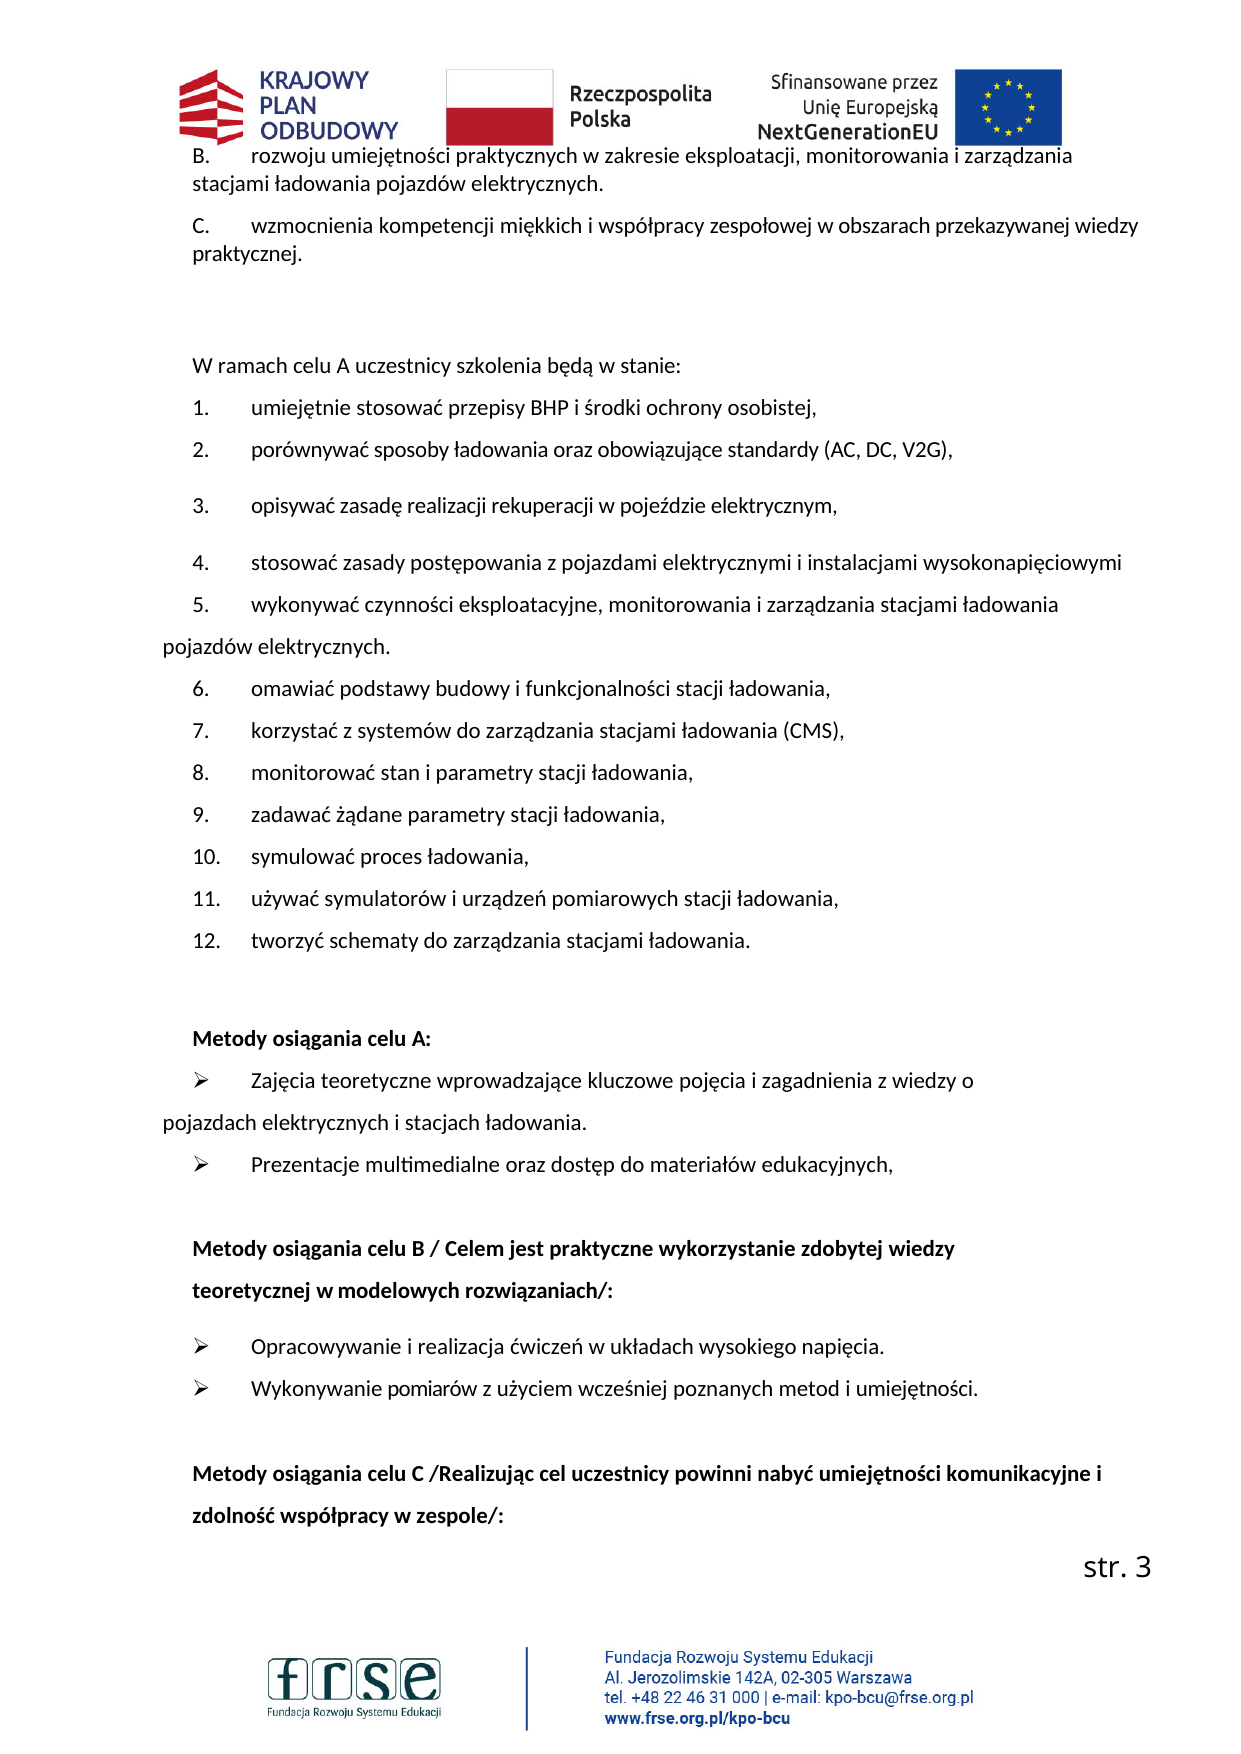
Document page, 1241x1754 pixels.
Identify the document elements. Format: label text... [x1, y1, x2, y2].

list opisywać zasadę realizacji rekuperacji w pojeździe elektrycznym, [192, 492, 1152, 520]
text Metody osiągania celu C /Realizując cel uczestnicy powinni nabyć umiejętności komunikacyjne i zdolność współpracy w zespole/: [192, 1459, 1152, 1529]
list Opracowywanie i realizacja ćwiczeń w układach wysokiego napięcia. [162, 1332, 1152, 1361]
list Wykonywanie pomiarów z użyciem wcześniej poznanych metod i umiejętności. [162, 1374, 1152, 1403]
text W ramach celu A uczestnicy szkolenia będą w stanie: [162, 352, 1152, 379]
picture [3, 0, 1238, 1754]
list Zajęcia teoretyczne wprowadzające kluczowe pojęcia i zagadnienia z wiedzy o pojazdach elektrycznych i stacjach ładowania. [162, 1066, 1016, 1136]
list umiejętnie stosować przepisy BHP i środki ochrony osobistej, [192, 393, 1152, 422]
list symulować proces ładowania, [162, 842, 1152, 870]
list Metody osiągania celu B / Celem jest praktyczne wykorzystanie zdobytej wiedzy teoretycznej w modelowych rozwiązaniach/: [192, 1234, 1049, 1304]
list omawiać podstawy budowy i funkcjonalności stacji ładowania, [162, 674, 1152, 702]
list monitorować stan i parametry stacji ładowania, [162, 758, 1152, 786]
list korzystać z systemów do zarządzania stacjami ładowania (CMS), [162, 716, 1152, 744]
list tworzyć schematy do zarządzania stacjami ładowania. [162, 926, 1152, 954]
list rozwoju umiejętności praktycznych w zakresie eksploatacji, monitorowania i zarządzania stacjami ładowania pojazdów elektrycznych. [192, 141, 1152, 197]
list Prezentacje multimedialne oraz dostęp do materiałów edukacyjnych, [162, 1150, 1049, 1178]
list wykonywać czynności eksploatacyjne, monitorowania i zarządzania stacjami ładowania pojazdów elektrycznych. [162, 590, 1152, 660]
text Metody osiągania celu A: [162, 1024, 1152, 1052]
list porównywać sposoby ładowania oraz obowiązujące standardy (AC, DC, V2G), [192, 436, 1152, 464]
list stosować zasady postępowania z pojazdami elektrycznymi i instalacjami wysokonapięciowymi [192, 548, 1152, 576]
list wzmocnienia kompetencji miękkich i współpracy zespołowej w obszarach przekazywanej wiedzy praktycznej. [192, 211, 1152, 267]
list zadawać żądane parametry stacji ładowania, [162, 800, 1152, 828]
list używać symulatorów i urządzeń pomiarowych stacji ładowania, [162, 884, 1152, 912]
